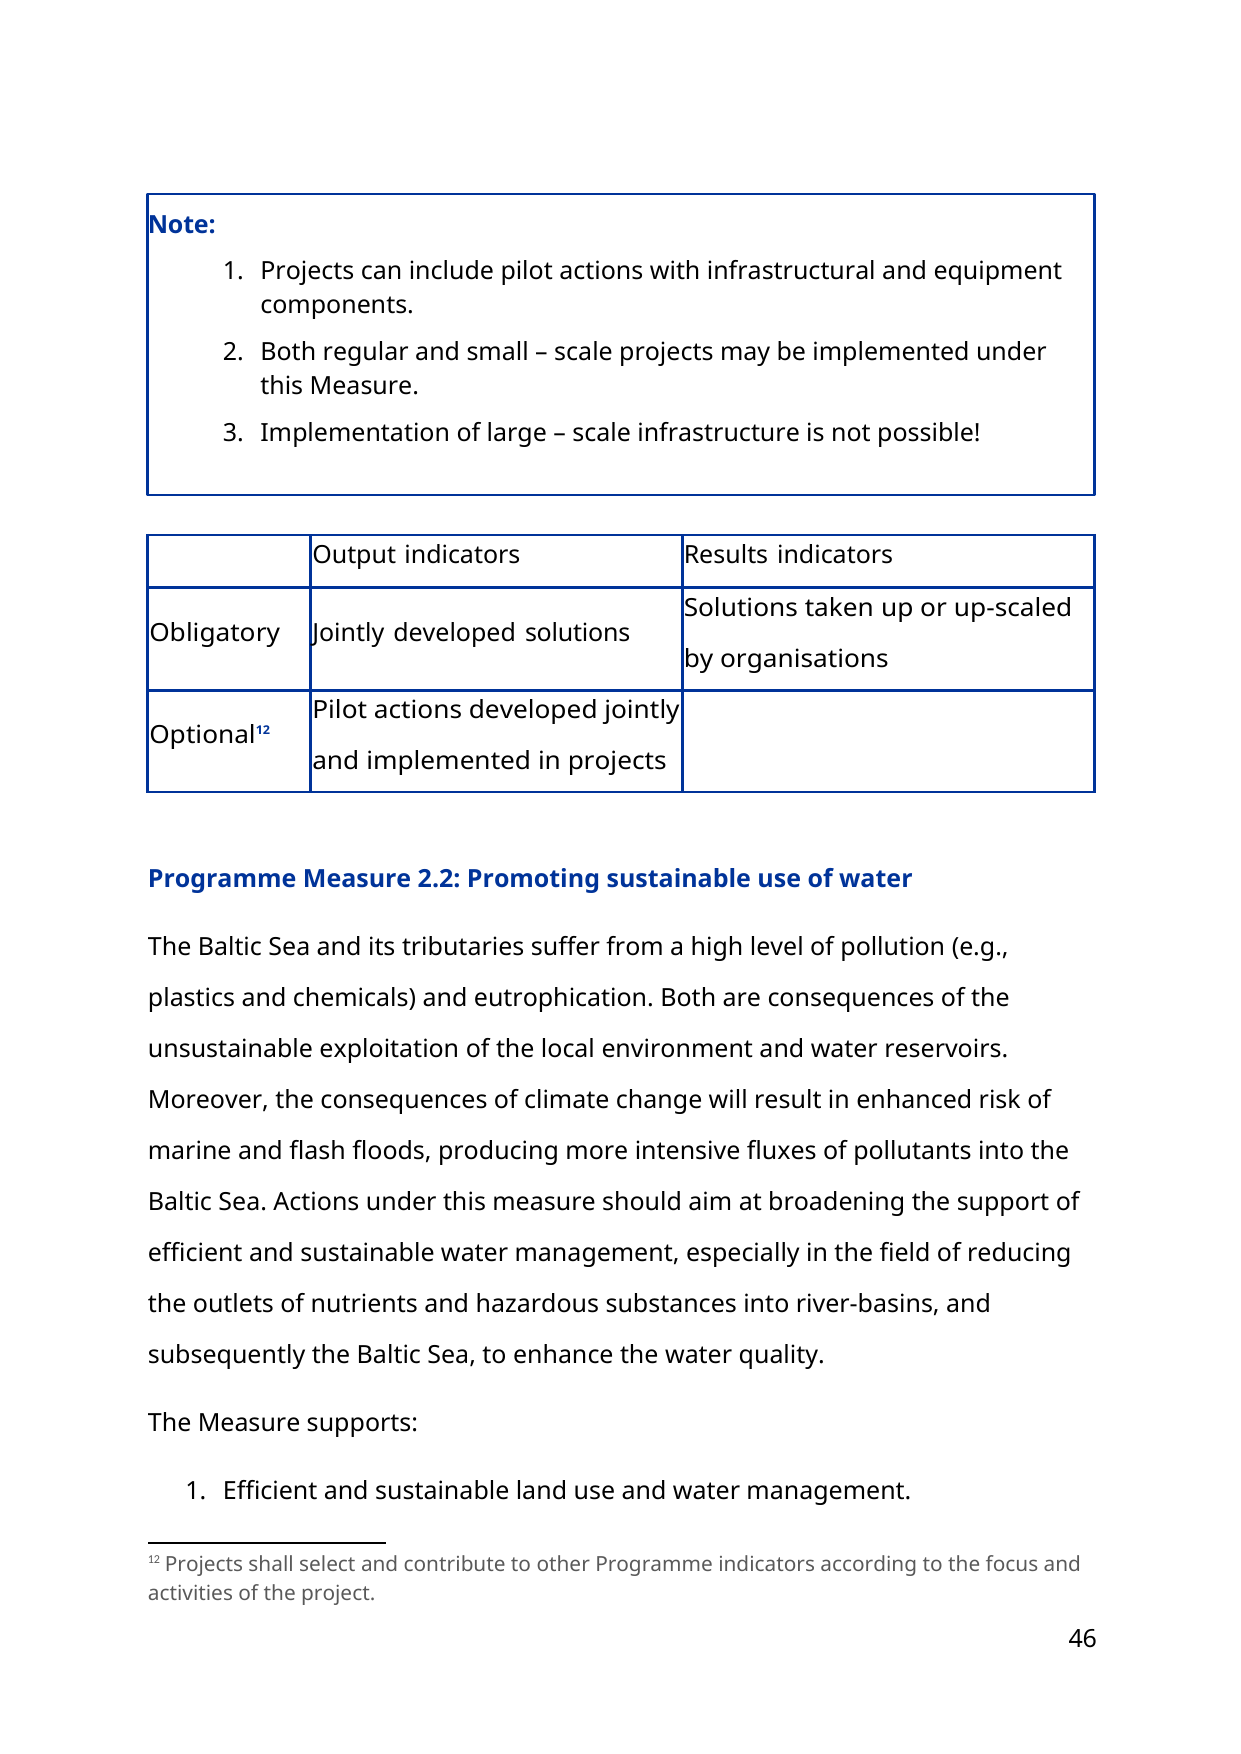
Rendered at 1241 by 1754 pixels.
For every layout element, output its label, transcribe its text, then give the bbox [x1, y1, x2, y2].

table_cell Pilot actions developed jointly and implemented in projects [312, 692, 681, 791]
table_cell Optional [149, 692, 309, 791]
table_header Output indicators [312, 536, 681, 586]
table_header [149, 536, 309, 586]
table_cell Jointly developed solutions [312, 589, 681, 688]
table_cell [684, 692, 1093, 791]
table_header Results indicators [684, 536, 1093, 586]
table_cell Obligatory [149, 589, 309, 688]
text The Measure supports: [148, 1404, 1097, 1439]
list Efficient and sustainable land use and water management. [185, 1472, 1097, 1506]
text Programme Measure 2.2: Promoting sustainable use of water [148, 861, 1097, 895]
table_cell Solutions taken up or up-scaled by organisations [684, 589, 1093, 688]
text The Baltic Sea and its tributaries suffer from a high level of pollution (e.g., plastics and chemicals) and eutrophication. Both are consequences of the unsustainable exploitation of the local environment and water reservoirs. Moreover, the consequences of climate change will result in enhanced risk of marine and flash floods, producing more intensive fluxes of pollutants into the Baltic Sea. Actions under this measure should aim at broadening the support of efficient and sustainable water management, especially in the field of reducing the outlets of nutrients and hazardous substances into river-basins, and subsequently the Baltic Sea, to enhance the water quality. [148, 928, 1097, 1371]
